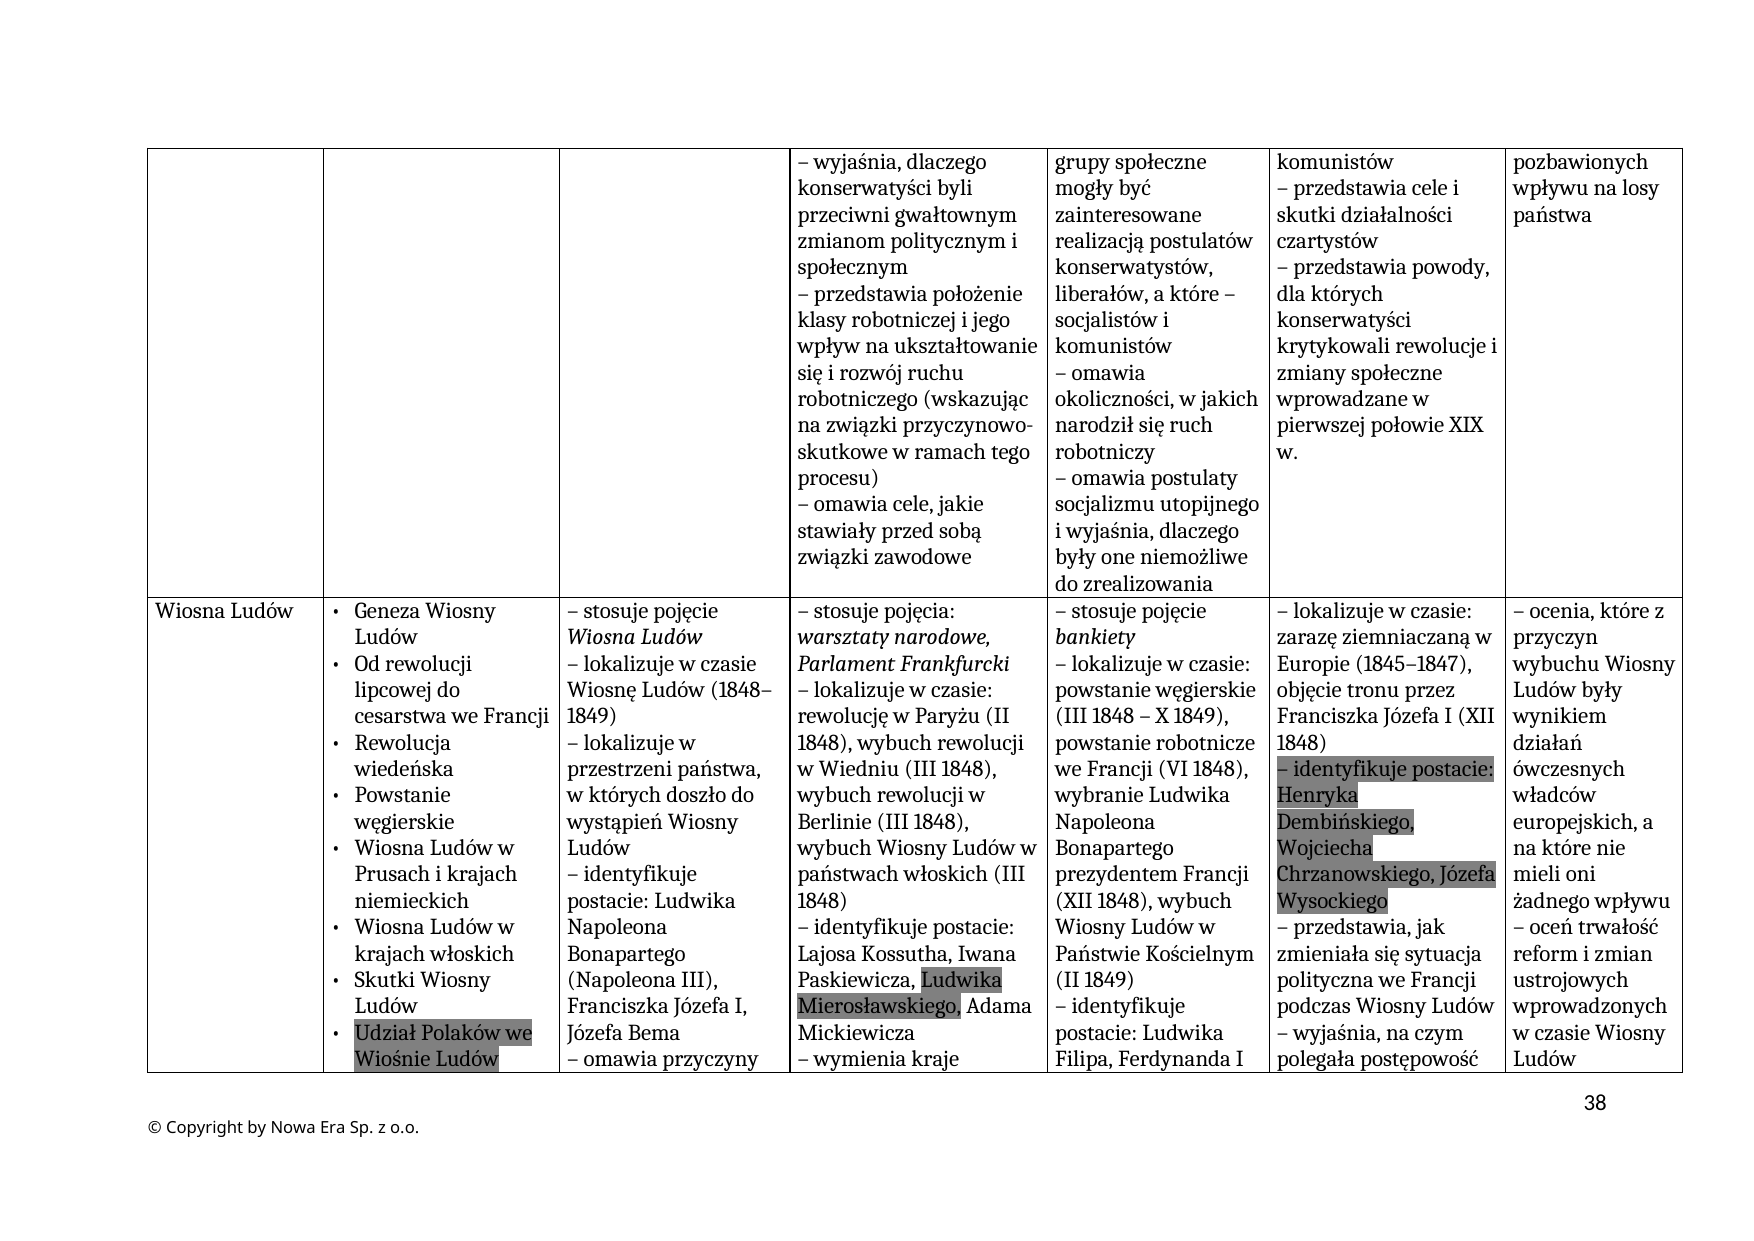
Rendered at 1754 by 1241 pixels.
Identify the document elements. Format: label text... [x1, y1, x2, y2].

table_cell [560, 149, 789, 597]
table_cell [1048, 598, 1269, 1072]
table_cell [791, 598, 1047, 1072]
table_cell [148, 149, 323, 597]
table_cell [324, 598, 559, 1072]
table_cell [791, 149, 1047, 597]
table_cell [1048, 149, 1269, 597]
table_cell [1270, 598, 1505, 1072]
table_cell Wiosna Ludów [148, 598, 323, 1072]
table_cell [324, 149, 559, 597]
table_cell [560, 598, 789, 1072]
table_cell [1270, 149, 1505, 597]
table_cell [1506, 598, 1682, 1072]
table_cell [1506, 149, 1682, 597]
